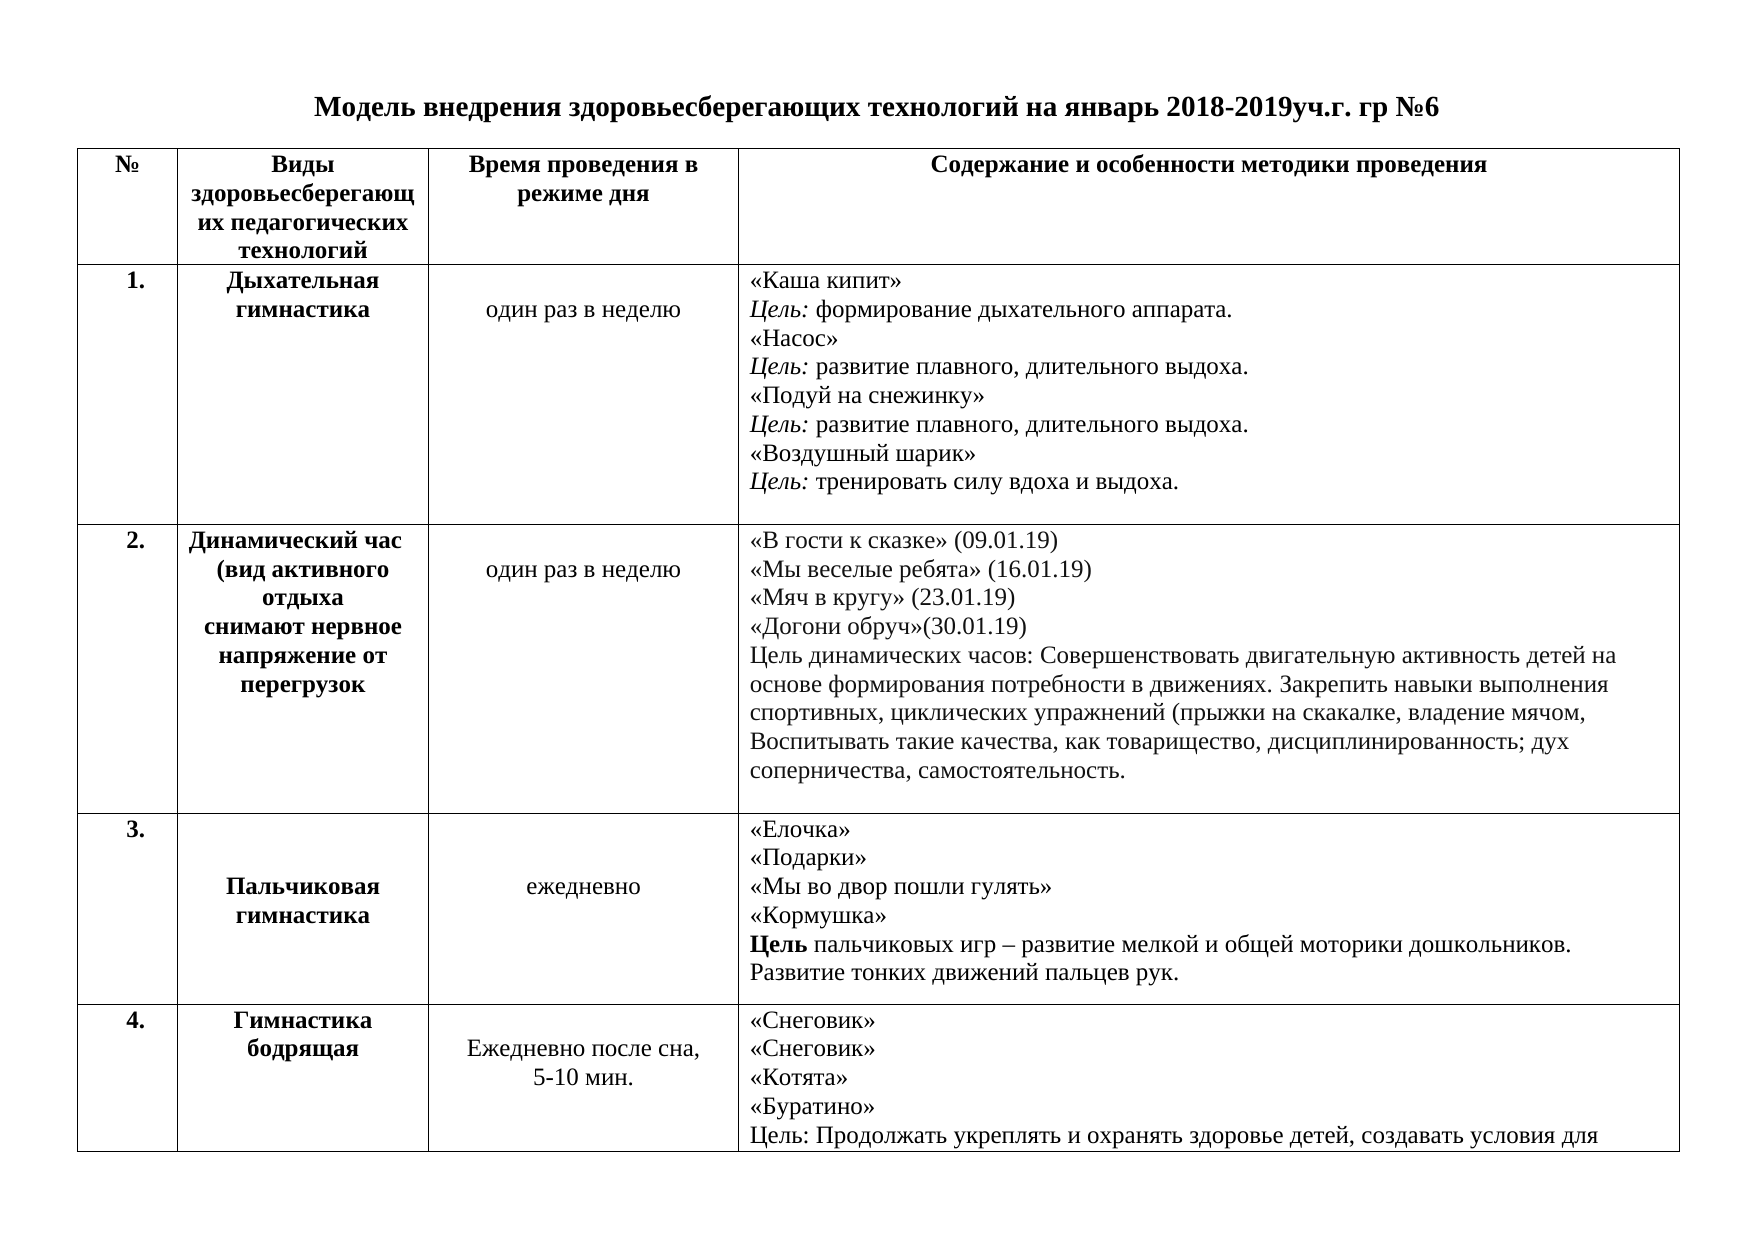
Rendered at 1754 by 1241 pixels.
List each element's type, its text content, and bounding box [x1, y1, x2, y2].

table_cell «Елочка» «Подарки» «Мы во двор пошли гулять» «Кормушка» Цель пальчиковых игр – развитие мелкой и общей моторики дошкольников. Развитие тонких движений пальцев рук. [739, 814, 1679, 1004]
table_header № [78, 149, 177, 264]
table_cell «В гости к сказке» (09.01.19) «Мы веселые ребята» (16.01.19) «Мяч в кругу» (23.01.19) «Догони обруч»(30.01.19) Цель динамических часов: Совершенствовать двигательную активность детей на основе формирования потребности в движениях. Закрепить навыки выполнения спортивных, циклических упражнений (прыжки на скакалке, владение мячом, Воспитывать такие качества, как товарищество, дисциплинированность; дух соперничества, самостоятельность. [739, 525, 1679, 813]
table_cell Дыхательная гимнастика [178, 265, 428, 524]
table_header Виды здоровьесберегающих педагогических технологий [178, 149, 428, 264]
table_cell один раз в неделю [429, 265, 738, 524]
text Модель внедрения здоровьесберегающих технологий на январь 2018-2019уч.г. гр №6 [89, 89, 1665, 122]
table_header Время проведения в режиме дня [429, 149, 738, 264]
table_header Содержание и особенности методики проведения [739, 149, 1679, 264]
table_cell Пальчиковая гимнастика [178, 814, 428, 1004]
table_cell [78, 1005, 177, 1151]
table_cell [739, 1005, 1679, 1151]
table_cell [78, 814, 177, 1004]
table_cell [78, 525, 177, 813]
table_cell [78, 265, 177, 524]
table_cell «Каша кипит» Цель: формирование дыхательного аппарата. «Насос» Цель: развитие плавного, длительного выдоха. «Подуй на снежинку» Цель: развитие плавного, длительного выдоха. «Воздушный шарик» Цель: тренировать силу вдоха и выдоха. [739, 265, 1679, 524]
table_cell ежедневно [429, 814, 738, 1004]
table_cell Динамический час (вид активного отдыха снимают нервное напряжение от перегрузок [178, 525, 428, 813]
table_cell один раз в неделю [429, 525, 738, 813]
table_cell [429, 1005, 738, 1151]
table_cell Гимнастика бодрящая [178, 1005, 428, 1151]
